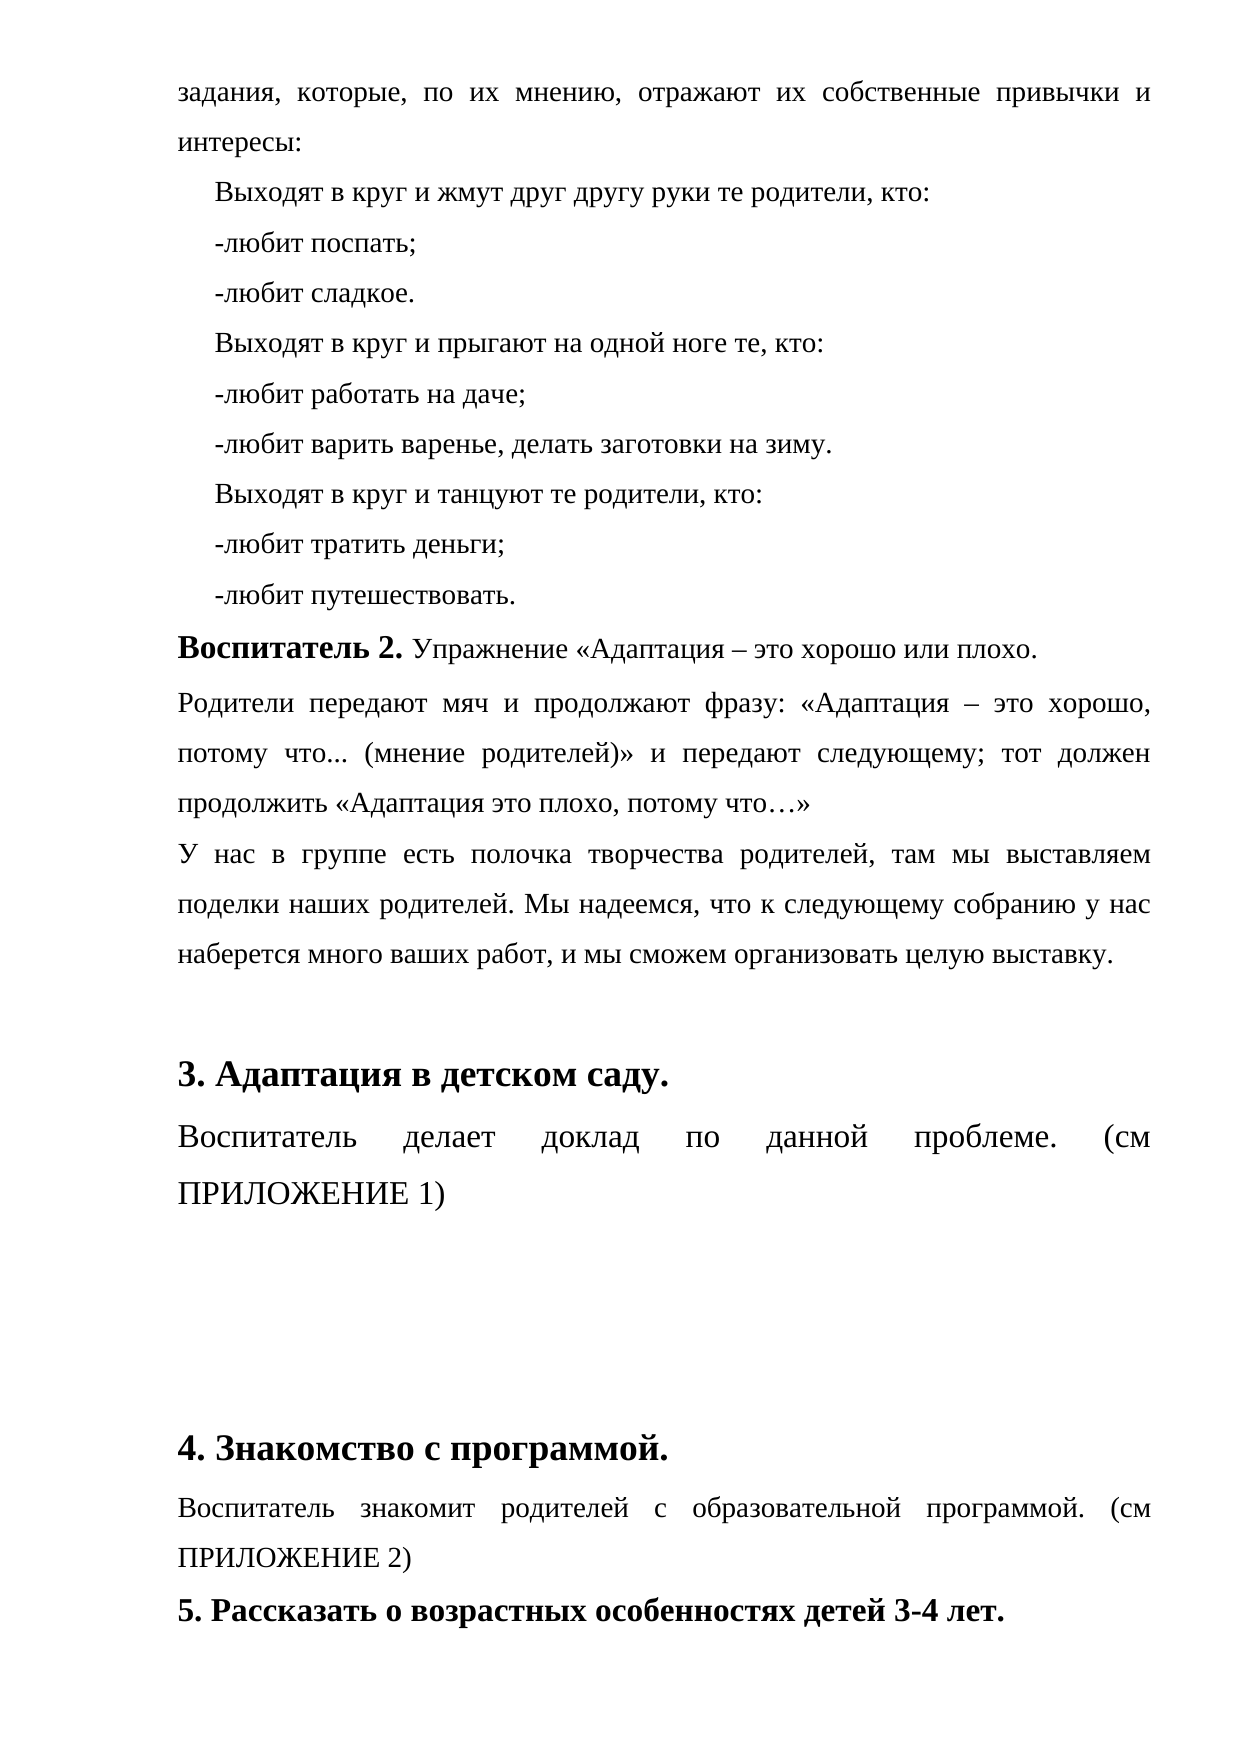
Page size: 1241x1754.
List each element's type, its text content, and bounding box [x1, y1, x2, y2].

text 4. Знакомство с программой. [177, 1425, 1152, 1468]
text Воспитатель делает доклад по данной проблеме. (см ПРИЛОЖЕНИЕ 1) [177, 1116, 1152, 1212]
text -любит путешествовать. [214, 577, 1152, 611]
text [177, 74, 1152, 158]
text -любит тратить деньги; [214, 527, 1152, 560]
text Родители передают мяч и продолжают фразу: «Адаптация – это хорошо, потому что... (мнение родителей)» и передают следующему; тот должен продолжить «Адаптация это плохо, потому что…» [177, 685, 1152, 819]
text -любит сладкое. [214, 275, 1152, 309]
text Воспитатель 2. Упражнение «Адаптация – это хорошо или плохо. [177, 627, 1152, 666]
text -любит варить варенье, делать заготовки на зиму. [214, 426, 1152, 459]
text -любит поспать; [214, 225, 1152, 258]
text Выходят в круг и прыгают на одной ноге те, кто: [214, 325, 1152, 359]
text У нас в группе есть полочка творчества родителей, там мы выставляем поделки наших родителей. Мы надеемся, что к следующему собранию у нас наберется много ваших работ, и мы сможем организовать целую выставку. [177, 836, 1152, 970]
text 5. Рассказать о возрастных особенностях детей 3-4 лет. [177, 1590, 1152, 1629]
text Воспитатель знакомит родителей с образовательной программой. (см ПРИЛОЖЕНИЕ 2) [177, 1490, 1152, 1574]
text Выходят в круг и танцуют те родители, кто: [214, 476, 1152, 510]
text Выходят в круг и жмут друг другу руки те родители, кто: [214, 174, 1152, 208]
text 3. Адаптация в детском саду. [177, 1051, 1152, 1094]
text -любит работать на даче; [214, 376, 1152, 409]
